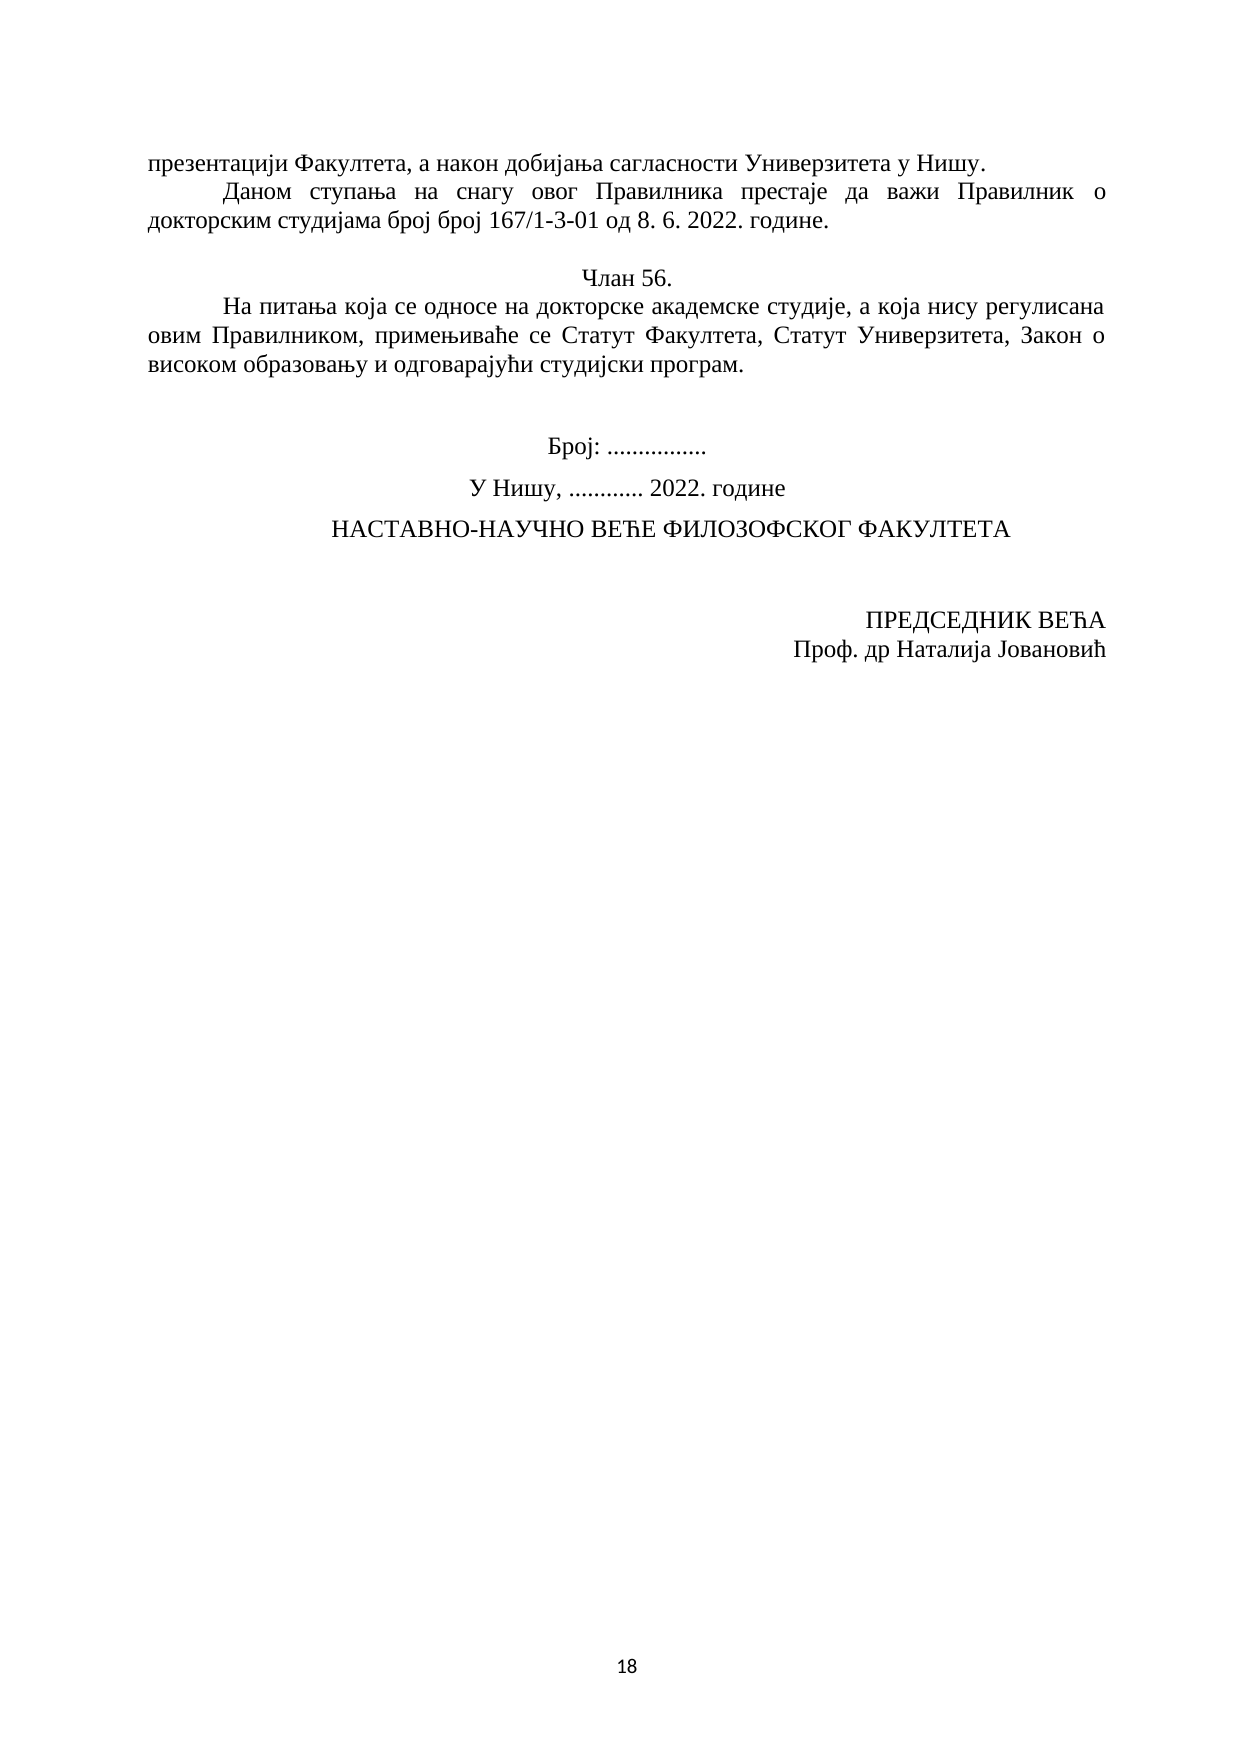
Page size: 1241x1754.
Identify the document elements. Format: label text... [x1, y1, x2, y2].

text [148, 148, 1106, 176]
text НАСТАВНО-НАУЧНО ВЕЋЕ ФИЛОЗОФСКОГ ФАКУЛТЕТА [148, 514, 1106, 543]
text На питања која се односе на докторске академске студије, а која нису регулисана овим Правилником, примењиваће се Статут Факултета, Статут Универзитета, Закон о високом образовању и одговарајући студијски програм. [148, 291, 1106, 378]
text Проф. др Наталија Јовановић [148, 634, 1106, 663]
text Члан 56. [148, 263, 1106, 291]
text Број: ................ [148, 431, 1106, 460]
text У Нишу, ............ 2022. године [148, 473, 1106, 501]
text Даном ступања на снагу овог Правилника престаје да важи Правилник o докторским студијама број број 167/1-3-01 од 8. 6. 2022. године. [148, 176, 1106, 234]
text ПРЕДСЕДНИК ВЕЋА [148, 606, 1106, 634]
